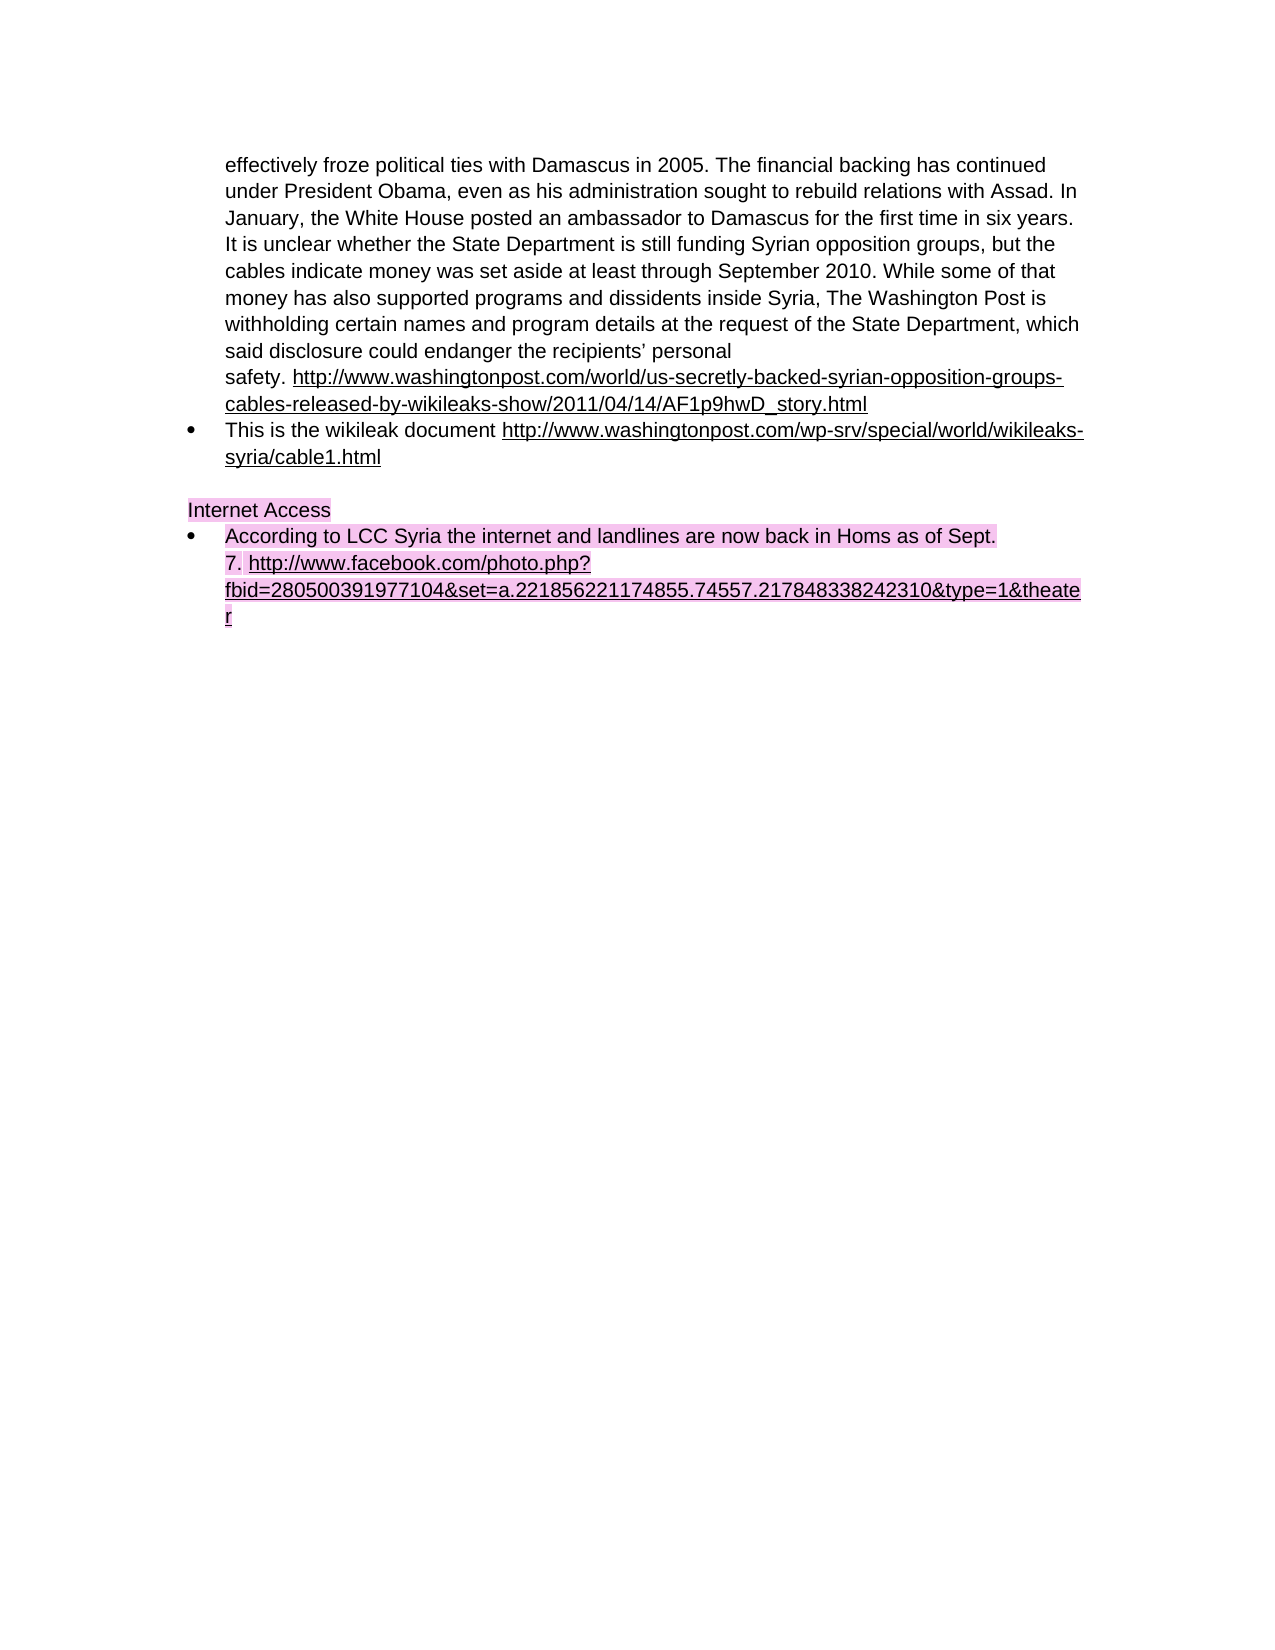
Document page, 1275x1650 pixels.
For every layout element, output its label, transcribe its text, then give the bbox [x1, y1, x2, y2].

list This is the wikileak document http://www.washingtonpost.com/wp-srv/special/world/wikileaks-syria/cable1.html [187, 416, 1087, 469]
text Internet Access [187, 495, 1087, 522]
list According to LCC Syria the internet and landlines are now back in Homs as of Sept. 7. http://www.facebook.com/photo.php?fbid=280500391977104&set=a.221856221174855.74557.217848338242310&type=1&theater [187, 522, 1087, 628]
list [187, 150, 1087, 416]
